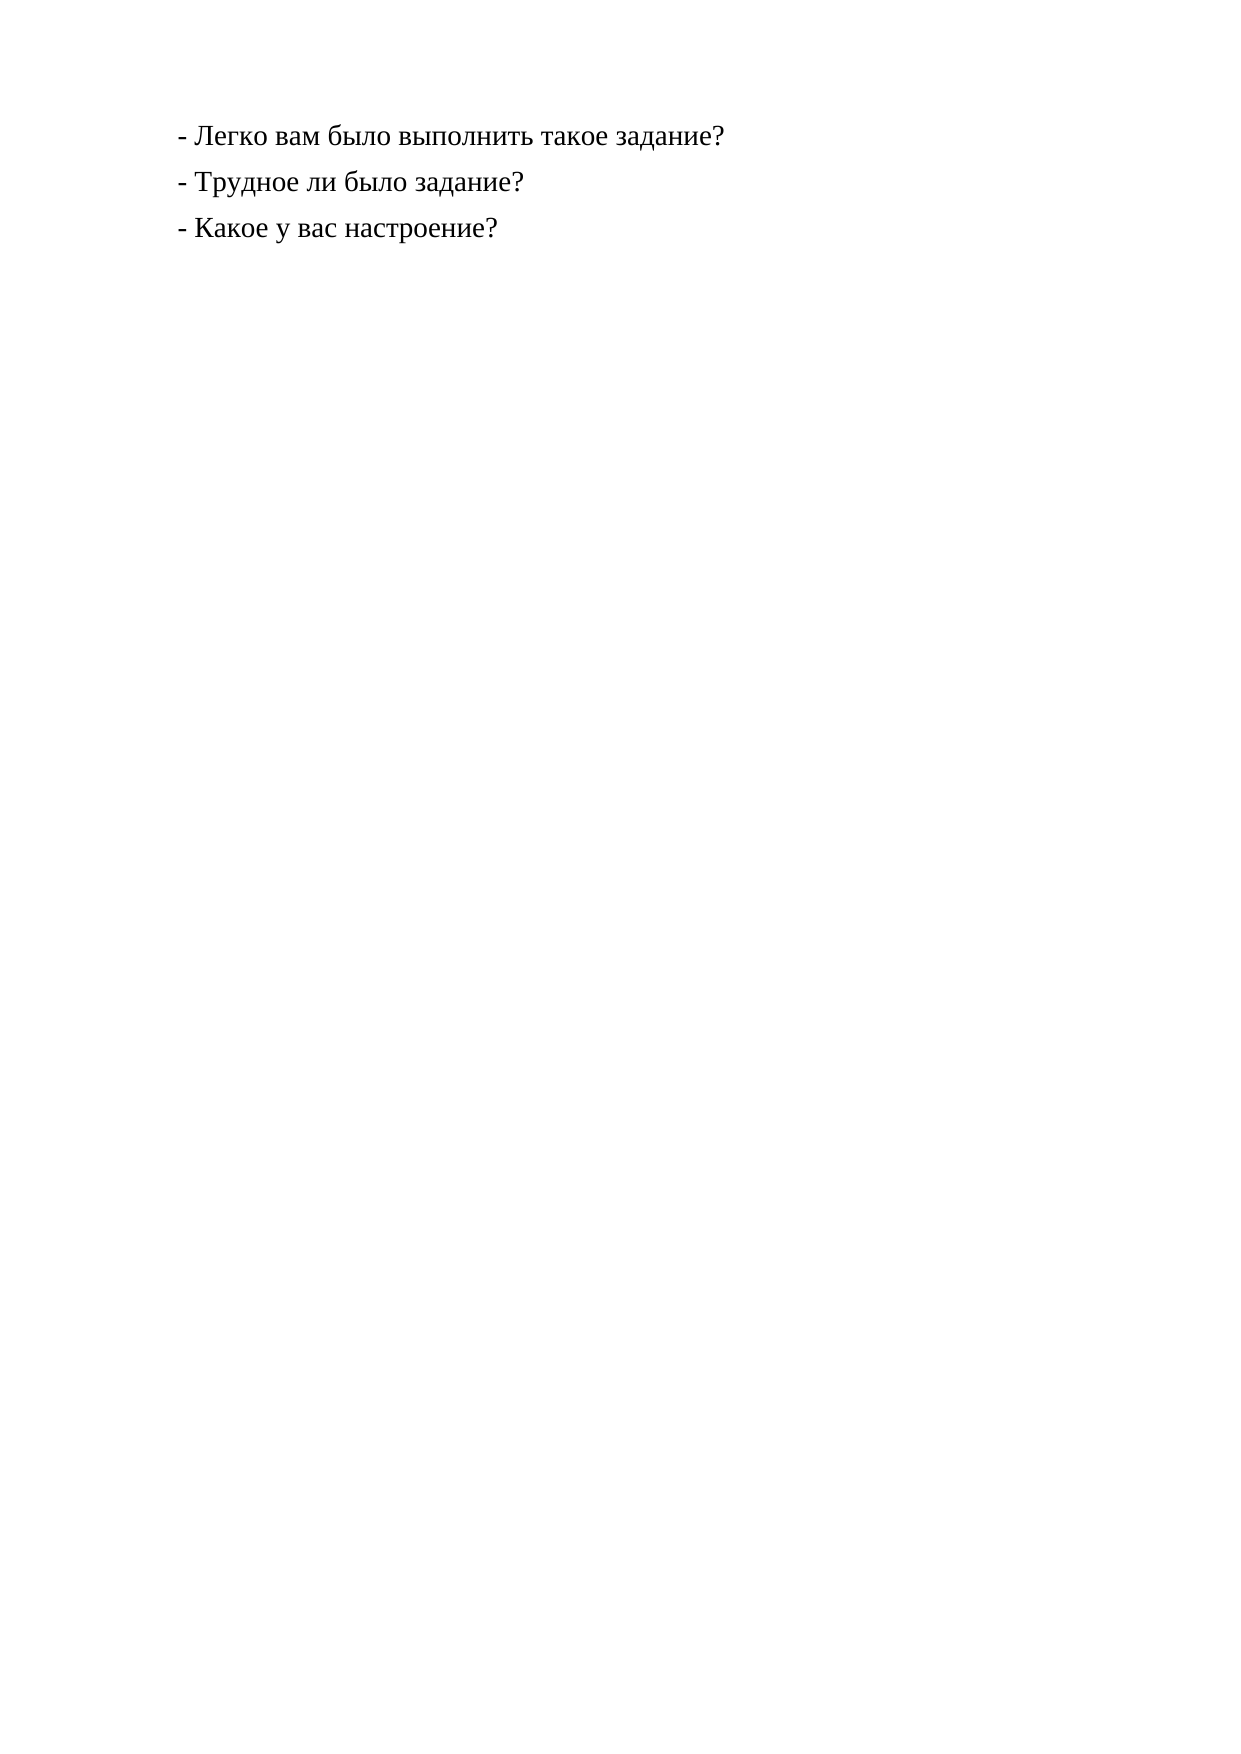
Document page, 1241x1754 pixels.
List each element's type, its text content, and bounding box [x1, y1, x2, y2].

text - Трудное ли было задание? [177, 164, 1152, 198]
text - Какое у вас настроение? [177, 210, 1152, 244]
text - Легко вам было выполнить такое задание? [177, 118, 1152, 152]
